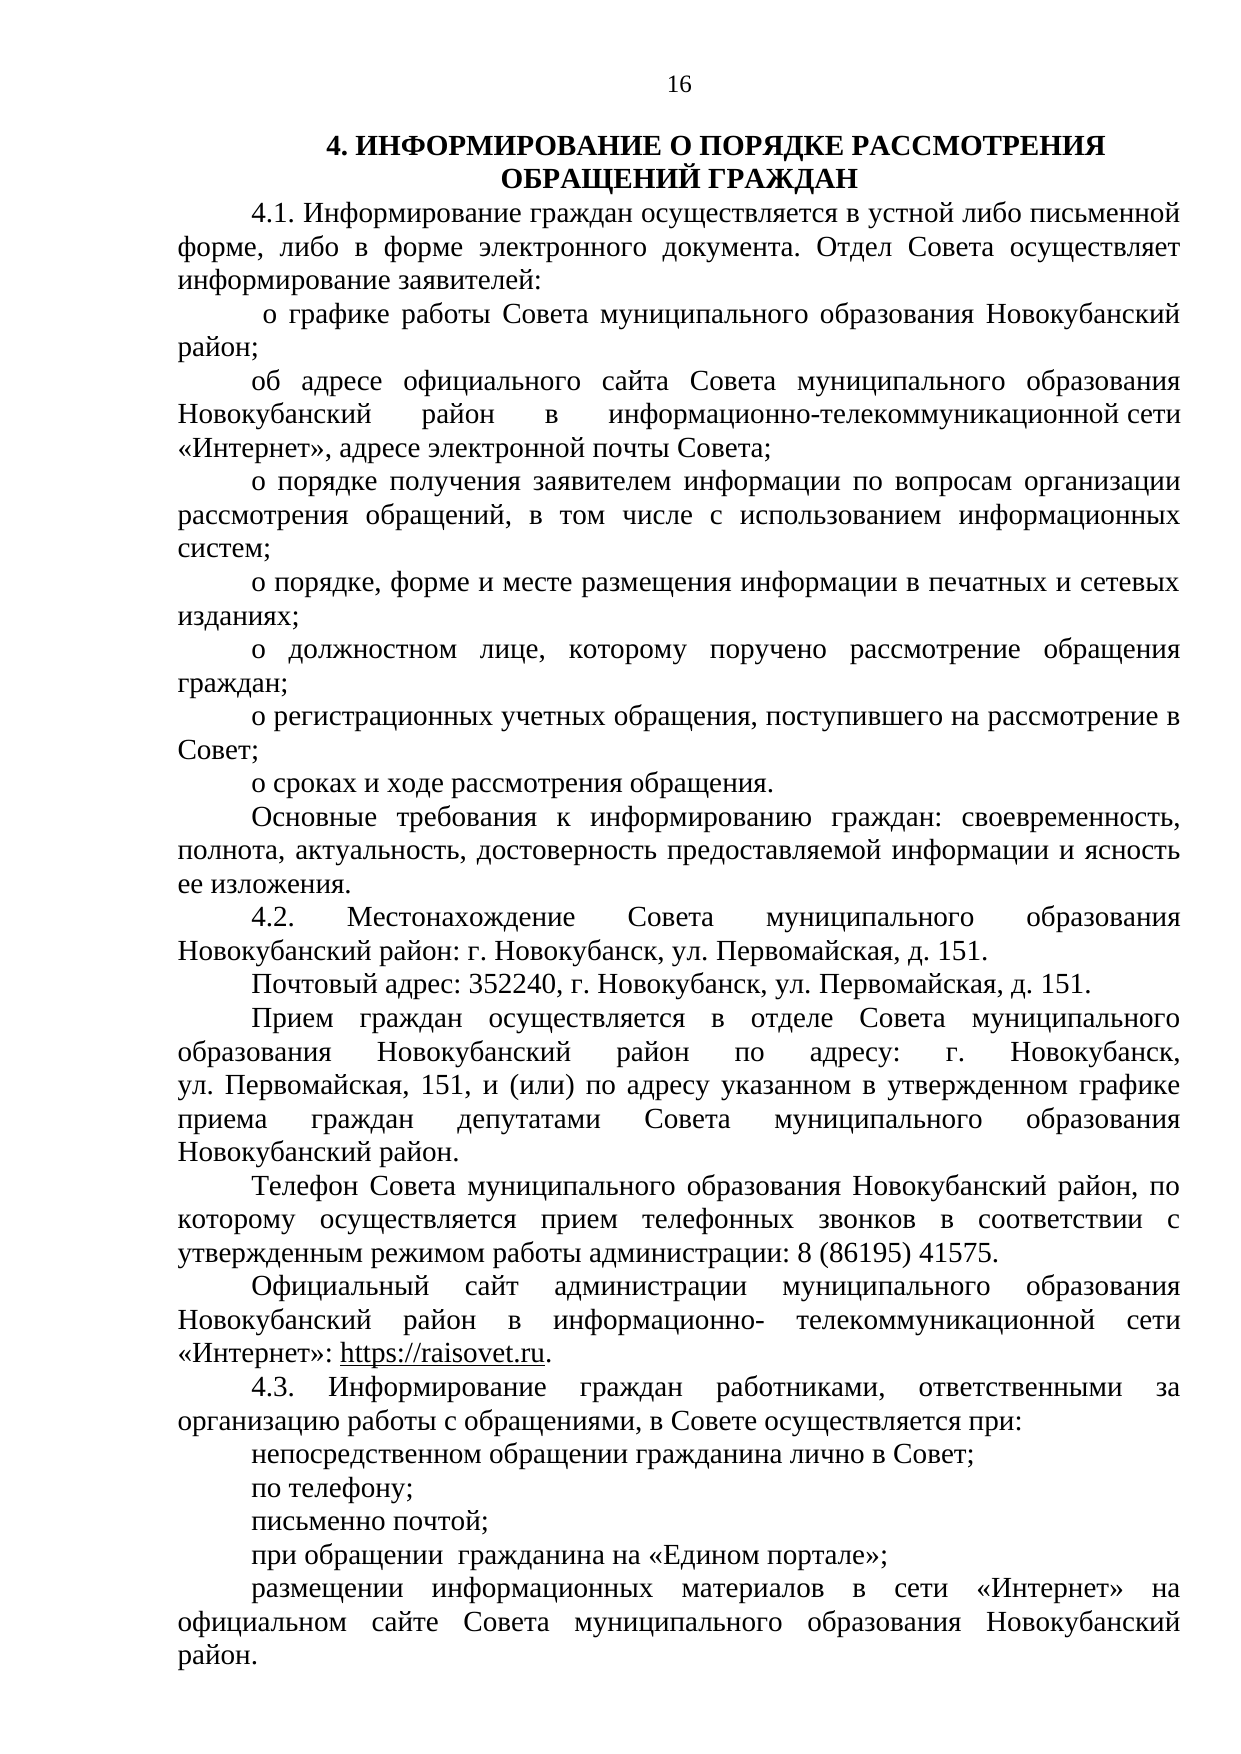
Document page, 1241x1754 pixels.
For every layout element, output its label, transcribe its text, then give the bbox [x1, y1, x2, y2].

text Почтовый адрес: 352240, г. Новокубанск, ул. Первомайская, д. 151. [251, 967, 1181, 1000]
text о регистрационных учетных обращения, поступившего на рассмотрение в Совет; [177, 698, 1181, 765]
text об адресе официального сайта Совета муниципального образования Новокубанский район в информационно-телекоммуникационной сети «Интернет», адресе электронной почты Совета; [177, 363, 1181, 463]
text письменно почтой; [177, 1503, 1181, 1537]
text Официальный сайт администрации муниципального образования Новокубанский район в информационно- телекоммуникационной сети «Интернет»: https://raisovet.ru. [177, 1268, 1181, 1369]
text по телефону; [177, 1470, 1181, 1503]
text Телефон Совета муниципального образования Новокубанский район, по которому осуществляется прием телефонных звонков в соответствии с утвержденным режимом работы администрации: 8 (86195) 41575. [177, 1168, 1181, 1268]
text о порядке получения заявителем информации по вопросам организации рассмотрения обращений, в том числе с использованием информационных систем; [177, 463, 1181, 564]
text размещении информационных материалов в сети «Интернет» на официальном сайте Совета муниципального образования Новокубанский район. [177, 1570, 1181, 1671]
text о порядке, форме и месте размещения информации в печатных и сетевых изданиях; [177, 564, 1181, 631]
text 4.1. Информирование граждан осуществляется в устной либо письменной форме, либо в форме электронного документа. Отдел Совета осуществляет информирование заявителей: [177, 195, 1181, 296]
text о графике работы Совета муниципального образования Новокубанский район; [177, 296, 1181, 363]
text Прием граждан осуществляется в отделе Совета муниципального образования Новокубанский район по адресу: г. Новокубанск, ул. Первомайская, 151, и (или) по адресу указанном в утвержденном графике приема граждан депутатами Совета муниципального образования Новокубанский район. [177, 1000, 1181, 1168]
text непосредственном обращении гражданина лично в Совет; [177, 1436, 1181, 1470]
text о сроках и ходе рассмотрения обращения. [177, 765, 1181, 799]
text при обращении гражданина на «Едином портале»; [177, 1537, 1181, 1570]
text о должностном лице, которому поручено рассмотрение обращения граждан; [177, 631, 1181, 698]
text 4.3. Информирование граждан работниками, ответственными за организацию работы с обращениями, в Совете осуществляется при: [177, 1369, 1181, 1436]
text Основные требования к информированию граждан: своевременность, полнота, актуальность, достоверность предоставляемой информации и ясность ее изложения. [177, 799, 1181, 899]
text 4.2. Местонахождение Совета муниципального образования Новокубанский район: г. Новокубанск, ул. Первомайская, д. 151. [177, 899, 1181, 967]
text 4. ИНФОРМИРОВАНИЕ О ПОРЯДКЕ РАССМОТРЕНИЯ ОБРАЩЕНИЙ ГРАЖДАН [177, 128, 1181, 195]
